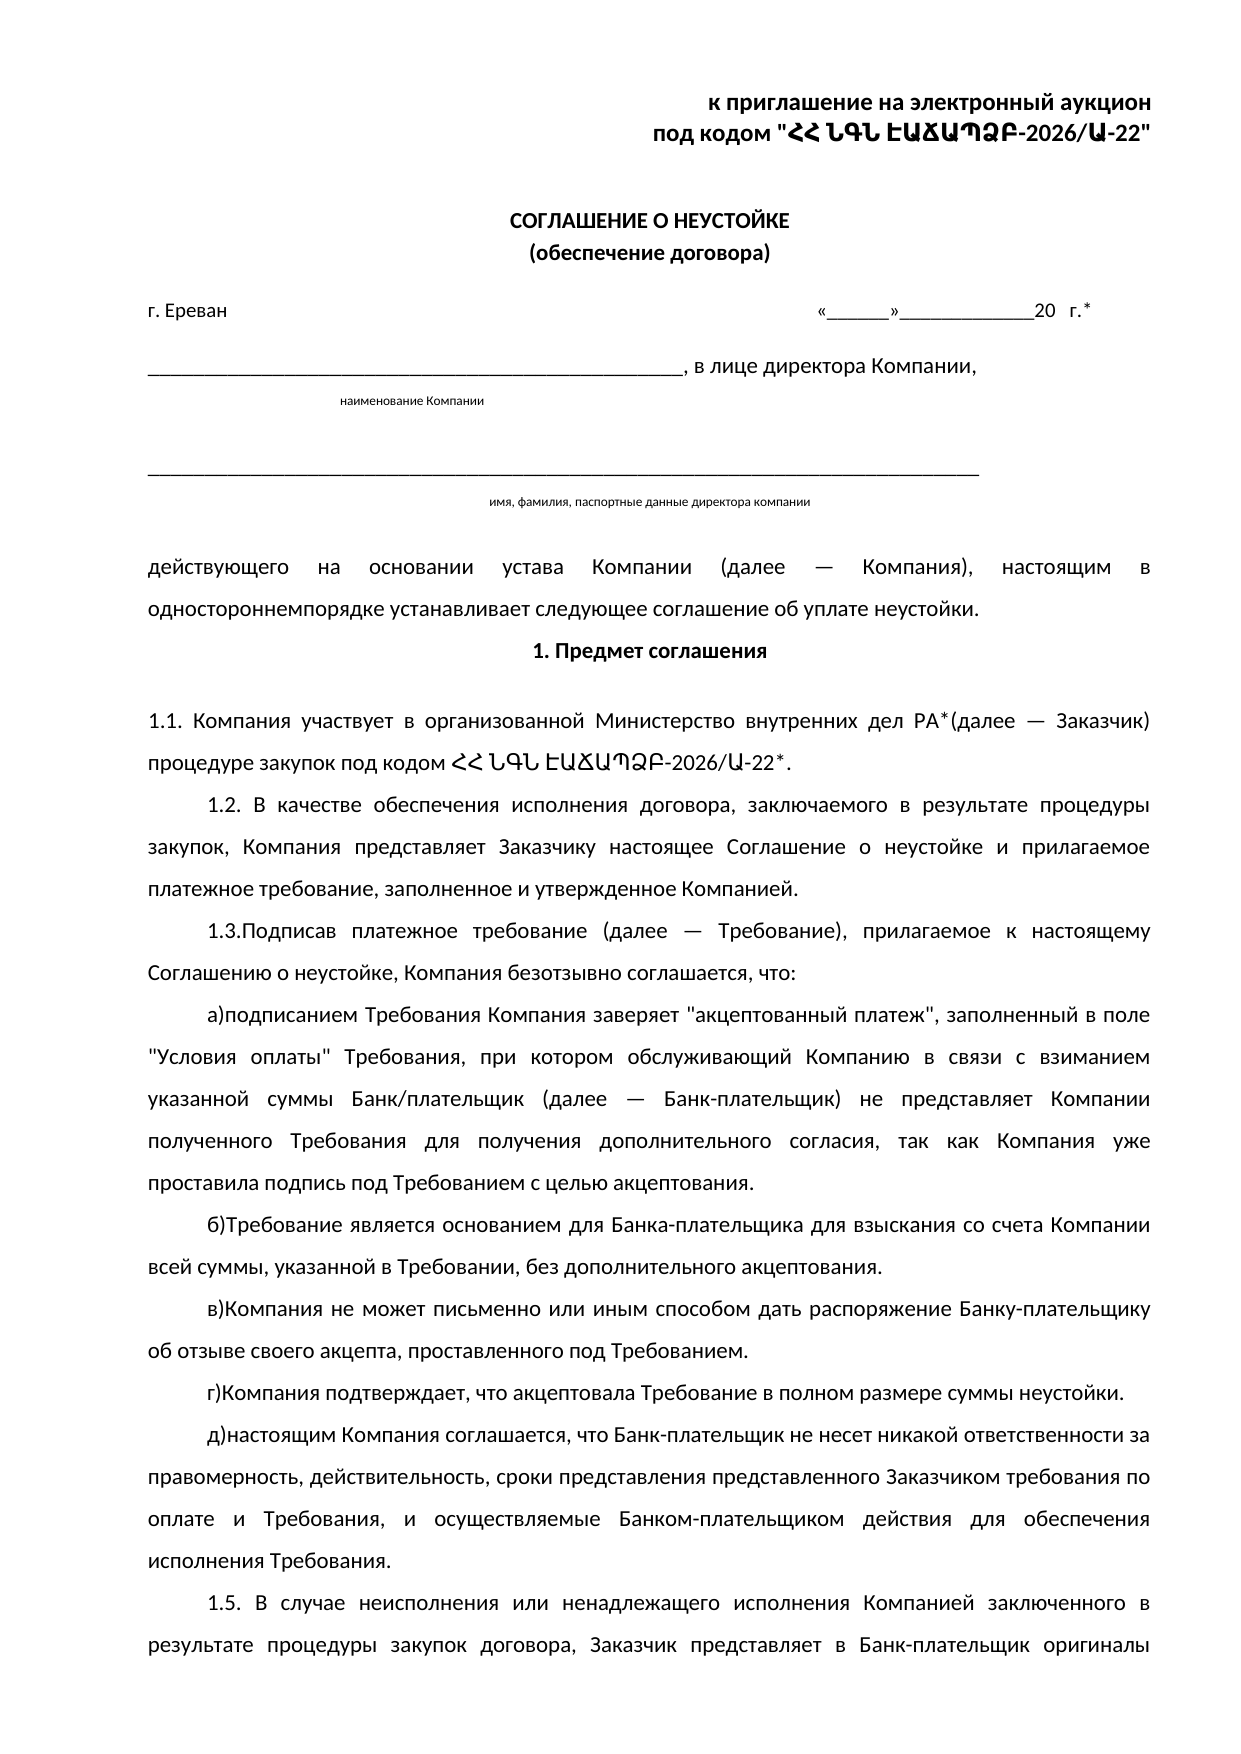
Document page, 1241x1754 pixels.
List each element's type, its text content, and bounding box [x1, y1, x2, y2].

text действующего на основании устава Компании (далее — Компания), настоящим в одностороннемпорядке устанавливает следующее соглашение об уплате неустойки. [148, 552, 1152, 622]
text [148, 1588, 1152, 1658]
text (обеспечение договора) [148, 238, 1152, 266]
text б)Требование является основанием для Банка-плательщика для взыскания со счета Компании всей суммы, указанной в Требовании, без дополнительного акцептования. [148, 1210, 1152, 1280]
text _______________________________________________, в лице директора Компании, [148, 351, 1152, 379]
text 1.1. Компания участвует в организованной Министерство внутренних дел РА*(далее — Заказчик) процедуре закупок под кодом ՀՀ ՆԳՆ ԷԱՃԱՊՁԲ-2026/Ա-22*. [148, 706, 1152, 776]
text СОГЛАШЕНИЕ О НЕУСТОЙКЕ [148, 206, 1152, 234]
text наименование Компании [340, 393, 1152, 421]
text д)настоящим Компания соглашается, что Банк-плательщик не несет никакой ответственности за правомерность, действительность, сроки представления представленного Заказчиком требования по оплате и Требования, и осуществляемые Банком-плательщиком действия для обеспечения исполнения Требования. [148, 1420, 1152, 1574]
text _________________________________________________________________________ [148, 452, 1152, 480]
text 1.3.Подписав платежное требование (далее — Требование), прилагаемое к настоящему Соглашению о неустойке, Компания безотзывно соглашается, что: [148, 916, 1152, 986]
text 1.2. В качестве обеспечения исполнения договора, заключаемого в результате процедуры закупок, Компания представляет Заказчику настоящее Соглашение о неустойке и прилагаемое платежное требование, заполненное и утвержденное Компанией. [148, 790, 1152, 902]
table_header г. Ереван [136, 297, 635, 351]
text 1. Предмет соглашения [148, 636, 1152, 664]
text а)подписанием Требования Компания заверяет "акцептованный платеж", заполненный в поле "Условия оплаты" Требования, при котором обслуживающий Компанию в связи с взиманием указанной суммы Банк/плательщик (далее — Банк-плательщик) не представляет Компании полученного Требования для получения дополнительного согласия, так как Компания уже проставила подпись под Требованием с целью акцептования. [148, 1000, 1152, 1196]
text имя, фамилия, паспортные данные директора компании [148, 494, 1152, 522]
text к приглашение на электронный аукцион [177, 86, 1152, 117]
text под кодом "ՀՀ ՆԳՆ ԷԱՃԱՊՁԲ-2026/Ա-22" [148, 117, 1152, 147]
text в)Компания не может письменно или иным способом дать распоряжение Банку-плательщику об отзыве своего акцепта, проставленного под Требованием. [148, 1294, 1152, 1364]
table_header «______»_____________20 г.* [635, 297, 1104, 351]
text г)Компания подтверждает, что акцептовала Требование в полном размере суммы неустойки. [148, 1378, 1152, 1406]
